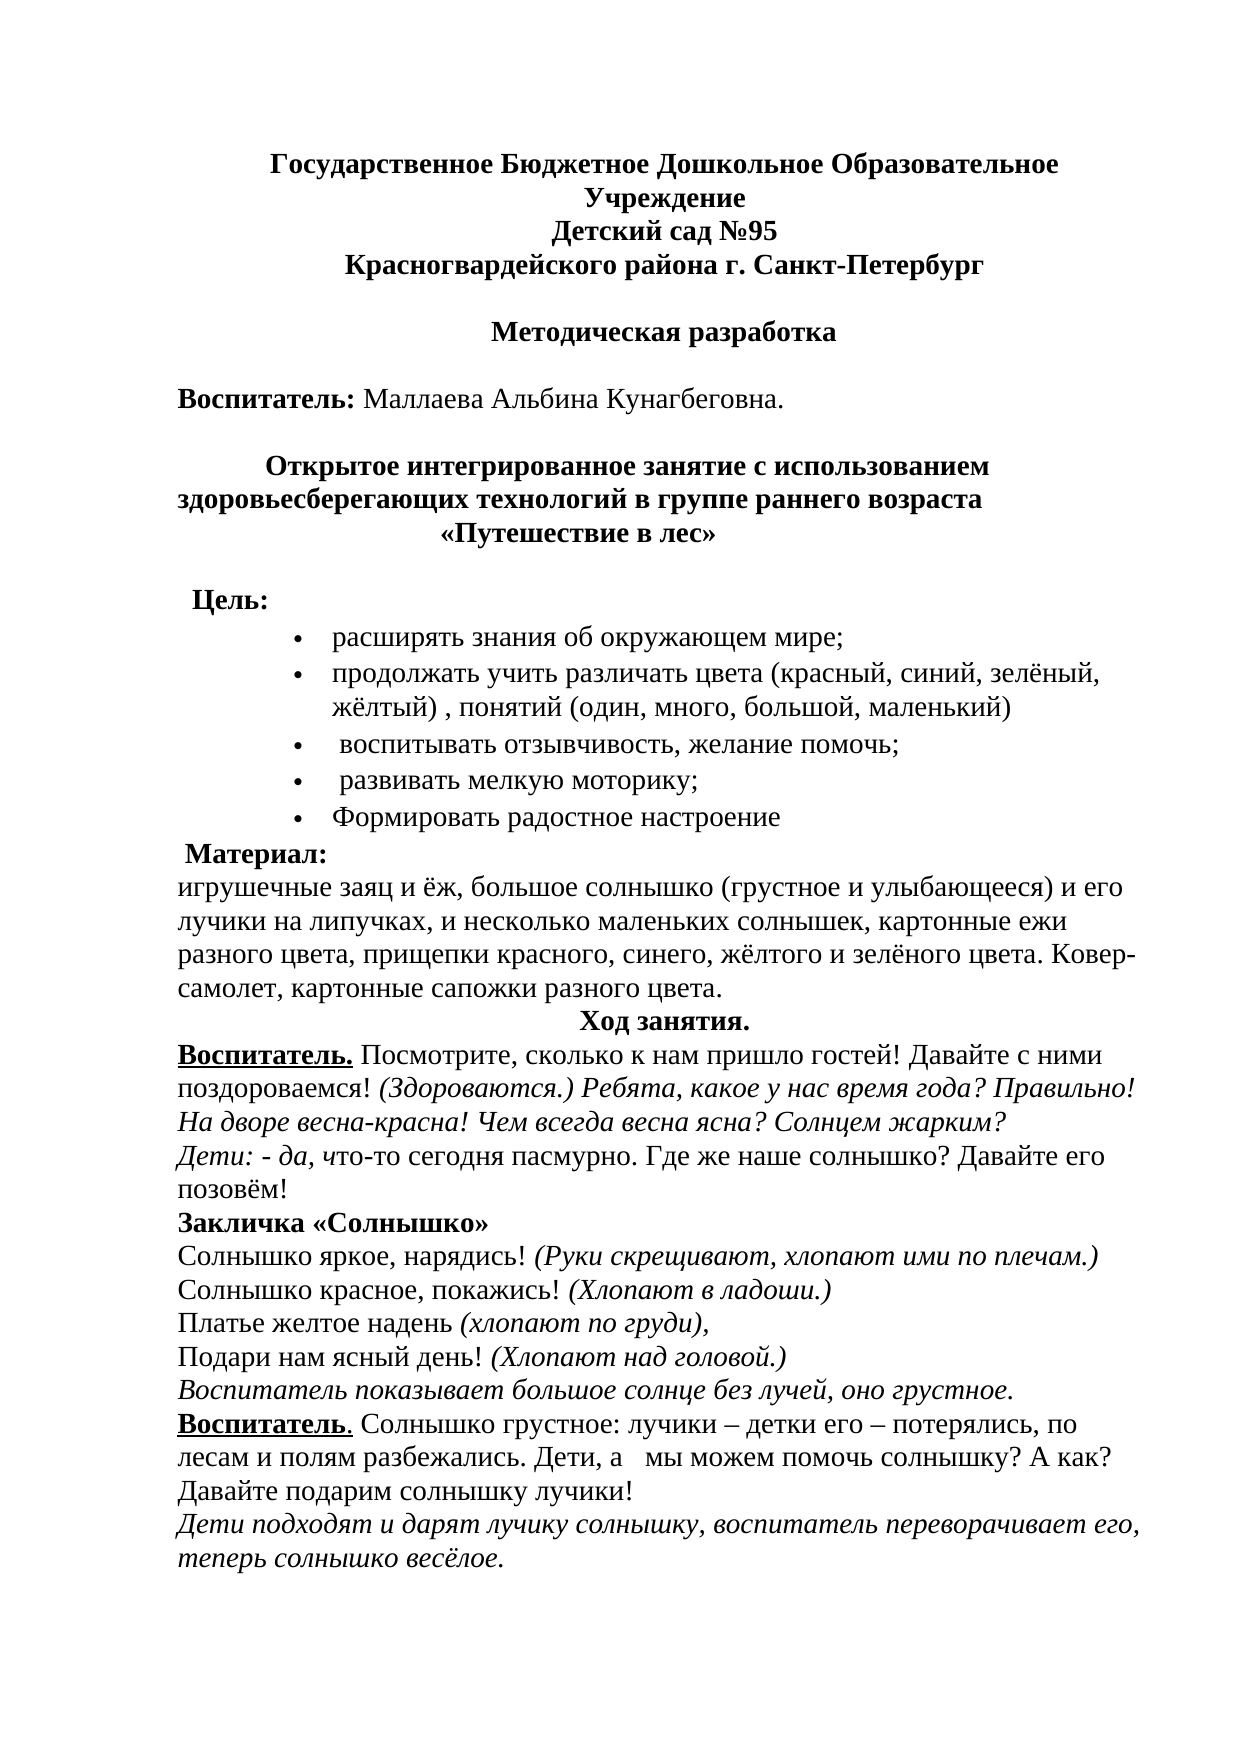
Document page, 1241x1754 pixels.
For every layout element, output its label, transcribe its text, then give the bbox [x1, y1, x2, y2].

text Воспитатель. Посмотрите, сколько к нам пришло гостей! Давайте с ними поздороваемся! (Здороваются.) Ребята, какое у нас время года? Правильно! На дворе весна-красна! Чем всегда весна ясна? Солнцем жарким? [177, 1037, 1152, 1138]
text здоровьесберегающих технологий в группе раннего возраста [177, 482, 1152, 515]
text Открытое интегрированное занятие с использованием [177, 448, 1152, 482]
text Цель: [177, 582, 1152, 616]
text Государственное Бюджетное Дошкольное Образовательное [177, 146, 1152, 180]
text Дети: - да, что-то сегодня пасмурно. Где же наше солнышко? Давайте его позовём! [177, 1138, 1152, 1205]
text Дети подходят и дарят лучику солнышку, воспитатель переворачивает его, теперь солнышко весёлое. [177, 1507, 1152, 1574]
text Платье желтое надень (хлопают по груди), [177, 1305, 1152, 1339]
text Воспитатель: Маллаева Альбина Кунагбеговна. [177, 381, 1152, 414]
text Солнышко яркое, нарядись! (Руки скрещивают, хлопают ими по плечам.) [177, 1238, 1152, 1272]
text Детский сад №95 [177, 213, 1152, 247]
list продолжать учить различать цвета (красный, синий, зелёный, жёлтый) , понятий (один, много, большой, маленький) [294, 656, 1152, 723]
text Солнышко красное, покажись! (Хлопают в ладоши.) [177, 1272, 1152, 1305]
list Формировать радостное настроение [294, 799, 1152, 833]
text Подари нам ясный день! (Хлопают над головой.) [177, 1339, 1152, 1372]
text игрушечные заяц и ёж, большое солнышко (грустное и улыбающееся) и его лучики на липучках, и несколько маленьких солнышек, картонные ежи разного цвета, прищепки красного, синего, жёлтого и зелёного цвета. Ковер-самолет, картонные сапожки разного цвета. [177, 869, 1152, 1003]
text Закличка «Солнышко» [177, 1205, 1152, 1238]
list расширять знания об окружающем мире; [294, 619, 1152, 652]
text Методическая разработка [177, 314, 1152, 347]
text Материал: [177, 836, 1152, 869]
list развивать мелкую моторику; [294, 762, 1152, 796]
text «Путешествие в лес» [177, 515, 1152, 549]
text Воспитатель показывает большое солнце без лучей, оно грустное. [177, 1372, 1152, 1406]
text Красногвардейского района г. Санкт-Петербург [177, 247, 1152, 280]
text Воспитатель. Солнышко грустное: лучики – детки его – потерялись, по лесам и полям разбежались. Дети, а мы можем помочь солнышку? А как? Давайте подарим солнышку лучики! [177, 1406, 1152, 1507]
text Ход занятия. [177, 1003, 1152, 1037]
list воспитывать отзывчивость, желание помочь; [294, 726, 1152, 759]
text Учреждение [177, 180, 1152, 213]
